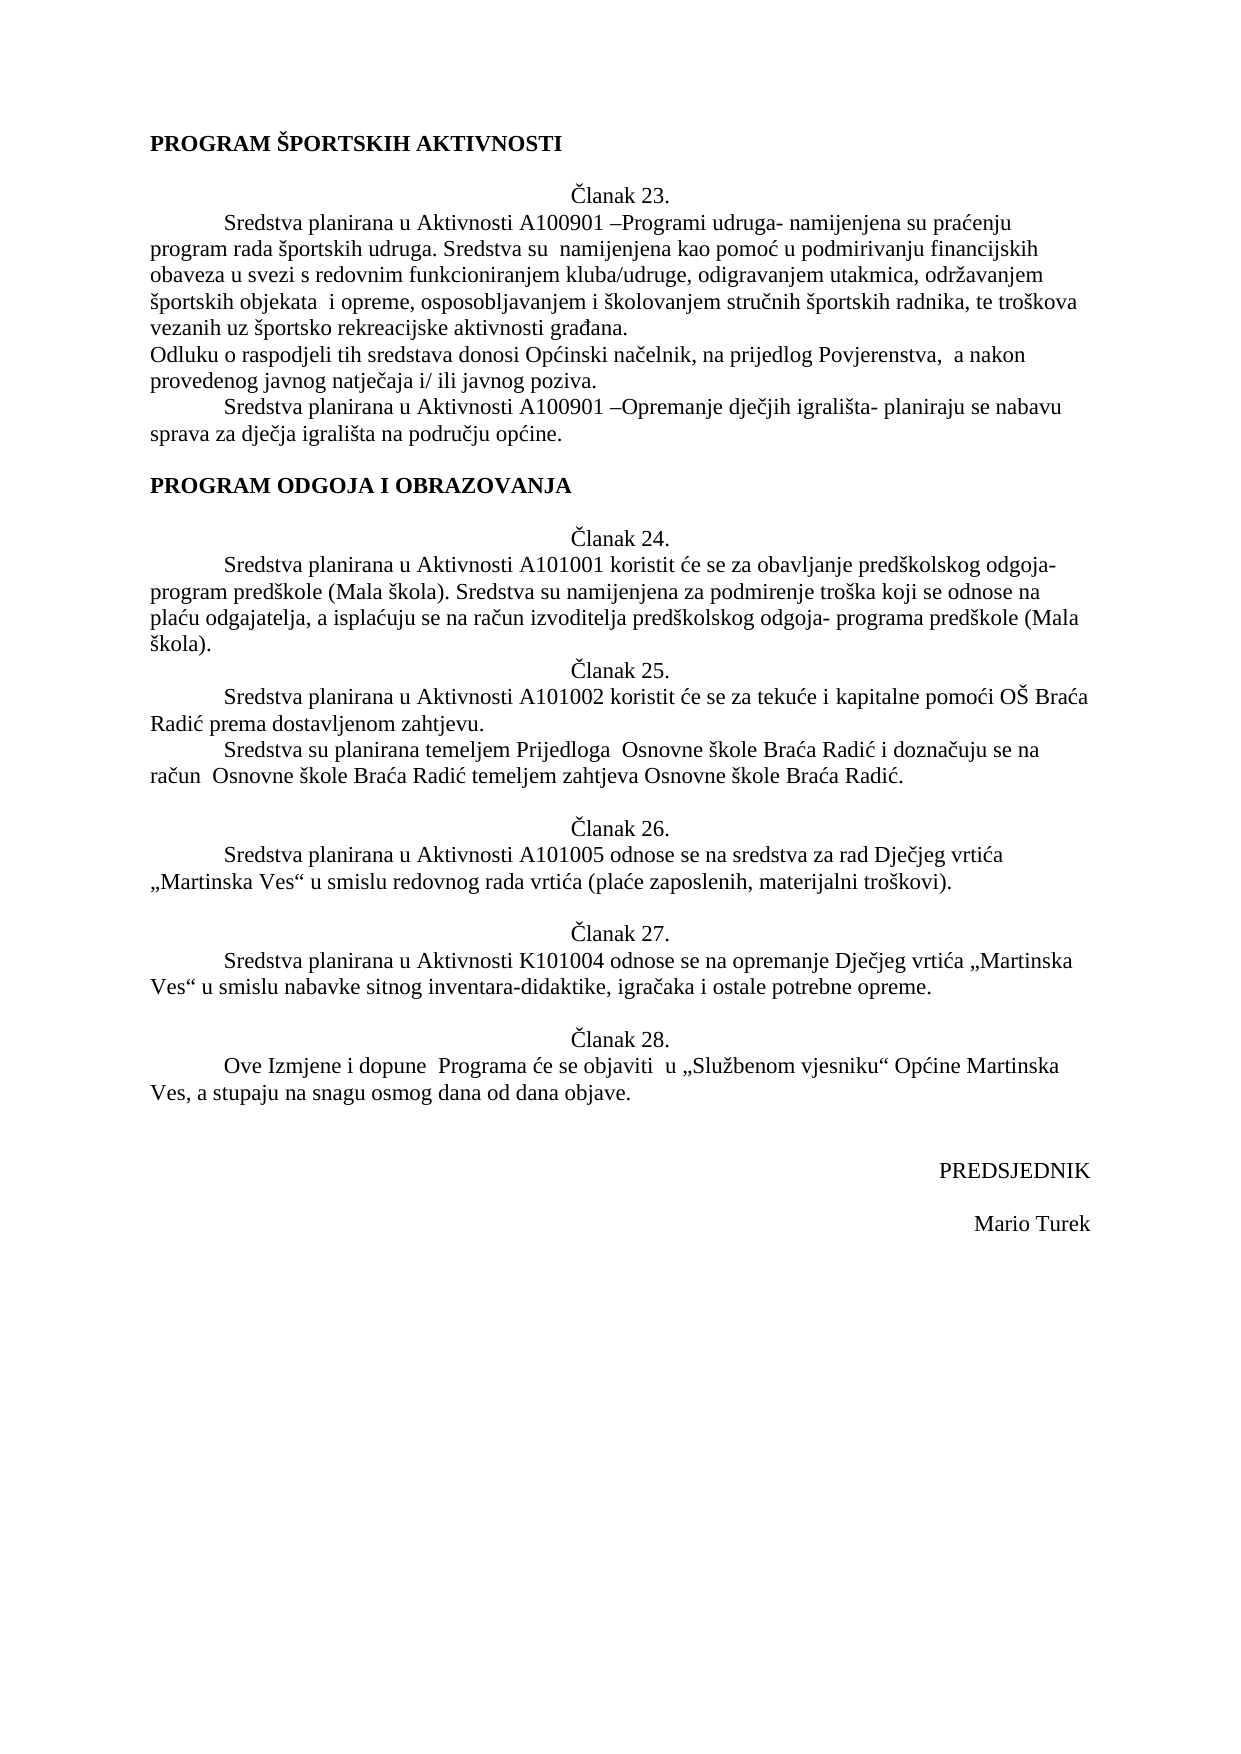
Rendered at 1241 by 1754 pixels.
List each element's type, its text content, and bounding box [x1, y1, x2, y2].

text Članak 24. [150, 525, 1090, 551]
text Ove Izmjene i dopune Programa će se objaviti u „Službenom vjesniku“ Općine Martinska Ves, a stupaju na snagu osmog dana od dana objave. [150, 1052, 1090, 1105]
text Članak 23. [150, 182, 1090, 209]
text Sredstva planirana u Aktivnosti A100901 –Programi udruga- namijenjena su praćenju program rada športskih udruga. Sredstva su namijenjena kao pomoć u podmirivanju financijskih obaveza u svezi s redovnim funkcioniranjem kluba/udruge, odigravanjem utakmica, održavanjem športskih objekata i opreme, osposobljavanjem i školovanjem stručnih športskih radnika, te troškova vezanih uz športsko rekreacijske aktivnosti građana. [150, 209, 1090, 341]
text Sredstva planirana u Aktivnosti A101002 koristit će se za tekuće i kapitalne pomoći OŠ Braća Radić prema dostavljenom zahtjevu. [150, 683, 1090, 736]
text PROGRAM ŠPORTSKIH AKTIVNOSTI [150, 130, 1090, 156]
text Sredstva planirana u Aktivnosti K101004 odnose se na opremanje Dječjeg vrtića „Martinska Ves“ u smislu nabavke sitnog inventara-didaktike, igračaka i ostale potrebne opreme. [150, 947, 1090, 999]
text PROGRAM ODGOJA I OBRAZOVANJA [150, 472, 1090, 499]
text Sredstva su planirana temeljem Prijedloga Osnovne škole Braća Radić i doznačuju se na račun Osnovne škole Braća Radić temeljem zahtjeva Osnovne škole Braća Radić. [150, 736, 1090, 789]
text Sredstva planirana u Aktivnosti A101005 odnose se na sredstva za rad Dječjeg vrtića „Martinska Ves“ u smislu redovnog rada vrtića (plaće zaposlenih, materijalni troškovi). [150, 841, 1090, 894]
text Članak 27. [150, 920, 1090, 947]
text PREDSJEDNIK [150, 1158, 1090, 1184]
text Članak 28. [150, 1026, 1090, 1052]
text Sredstva planirana u Aktivnosti A101001 koristit će se za obavljanje predškolskog odgoja- program predškole (Mala škola). Sredstva su namijenjena za podmirenje troška koji se odnose na plaću odgajatelja, a isplaćuju se na račun izvoditelja predškolskog odgoja- programa predškole (Mala škola). [150, 551, 1090, 657]
text Sredstva planirana u Aktivnosti A100901 –Opremanje dječjih igrališta- planiraju se nabavu sprava za dječja igrališta na području općine. [150, 393, 1090, 446]
text Članak 26. [150, 815, 1090, 841]
text Članak 25. [150, 657, 1090, 683]
text Mario Turek [150, 1210, 1090, 1237]
text Odluku o raspodjeli tih sredstava donosi Općinski načelnik, na prijedlog Povjerenstva, a nakon provedenog javnog natječaja i/ ili javnog poziva. [150, 341, 1090, 393]
